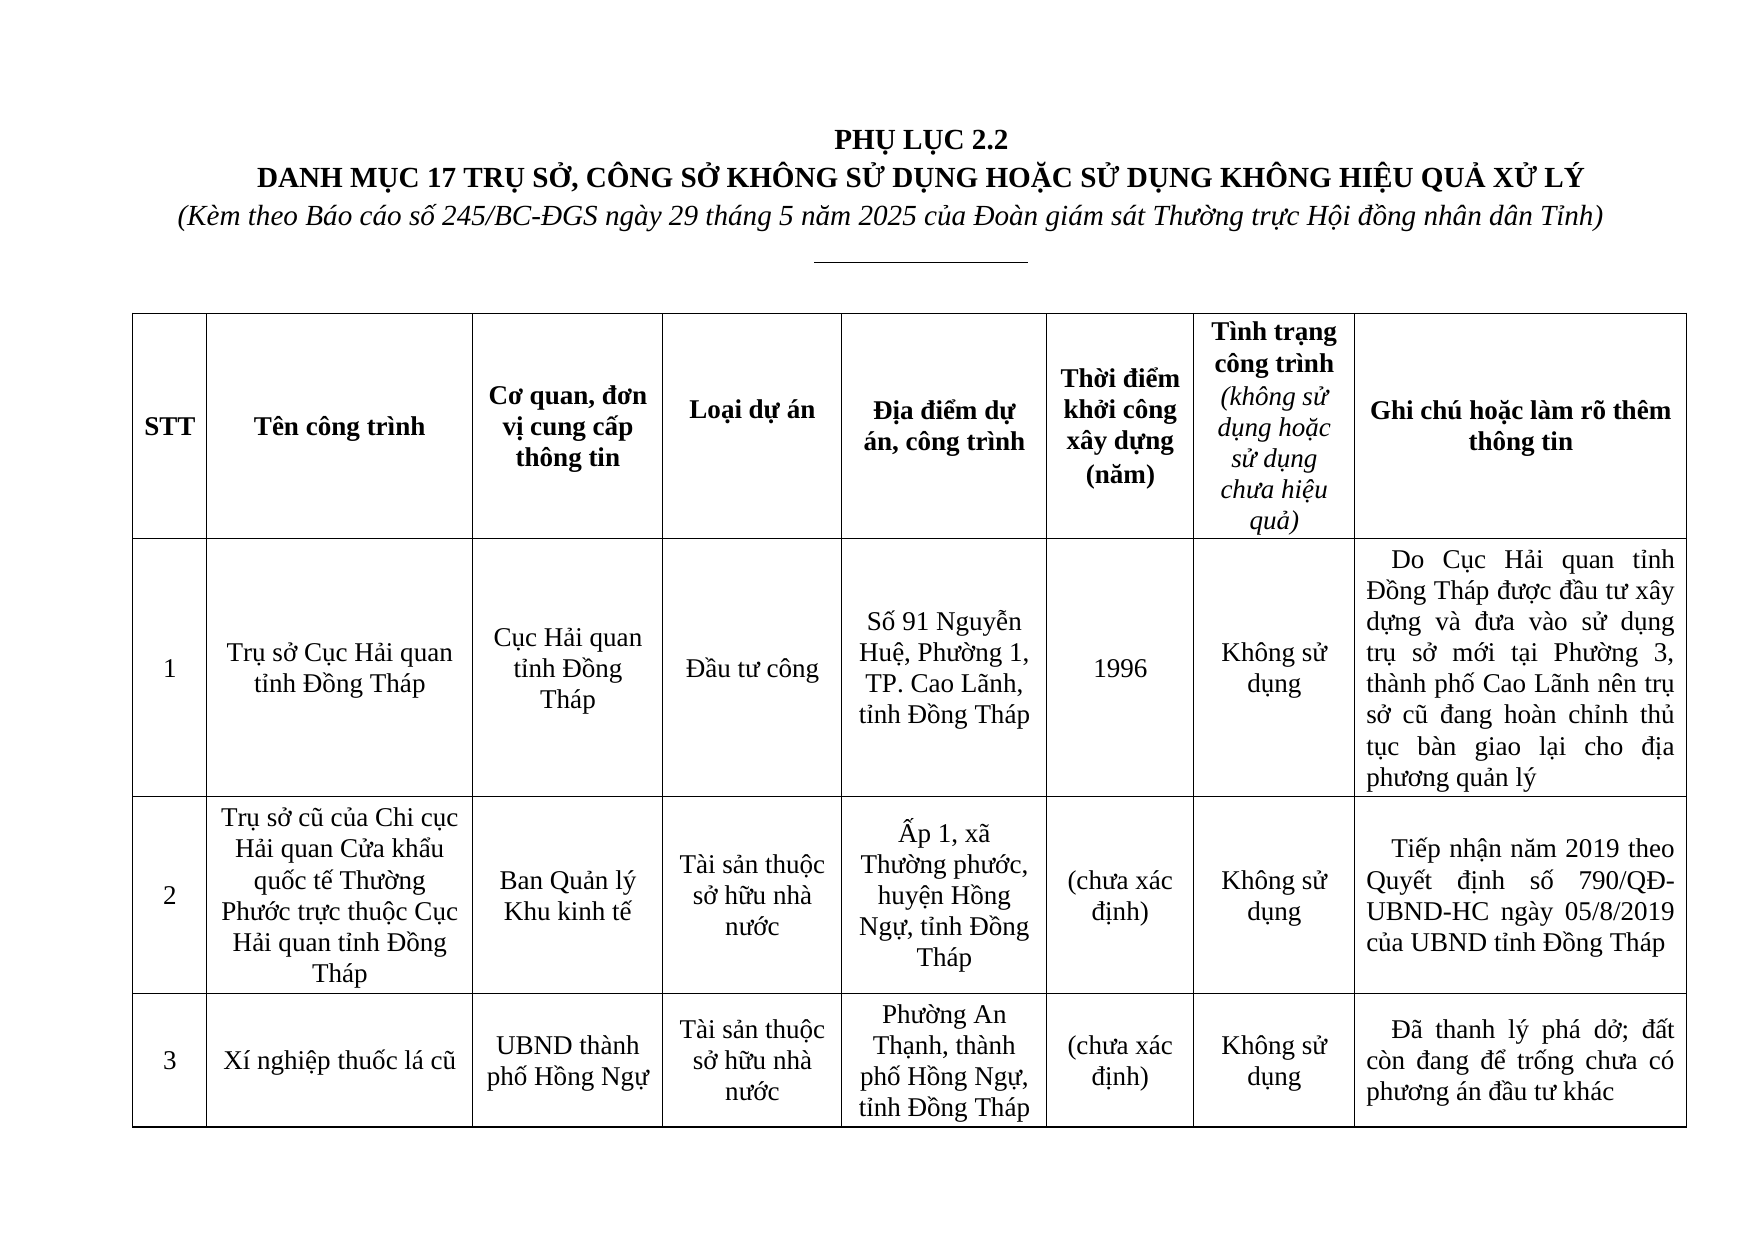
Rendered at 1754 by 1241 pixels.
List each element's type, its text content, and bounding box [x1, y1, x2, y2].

table_header Loại dự án [663, 314, 841, 538]
table_cell Không sử dụng [1194, 994, 1354, 1126]
table_cell Cục Hải quan tỉnh Đồng Tháp [473, 539, 662, 796]
table_cell (chưa xác định) [1047, 797, 1193, 992]
table_cell Trụ sở Cục Hải quan tỉnh Đồng Tháp [207, 539, 472, 796]
table_header STT [133, 314, 206, 538]
table_cell Ấp 1, xã Thường phước, huyện Hồng Ngự, tỉnh Đồng Tháp [842, 797, 1046, 992]
table_header Thời điểm khởi công xây dựng (năm) [1047, 314, 1193, 538]
table_cell Không sử dụng [1194, 539, 1354, 796]
table_header Tên công trình [207, 314, 472, 538]
table_header Cơ quan, đơn vị cung cấp thông tin [473, 314, 662, 538]
table_cell (chưa xác định) [1047, 994, 1193, 1126]
table_cell 3 [133, 994, 206, 1126]
table_cell UBND thành phố Hồng Ngự [473, 994, 662, 1126]
table_header Tình trạng công trình (không sử dụng hoặc sử dụng chưa hiệu quả) [1194, 314, 1354, 538]
table_header Ghi chú hoặc làm rõ thêm thông tin [1355, 314, 1686, 538]
table_cell 1 [133, 539, 206, 796]
table_cell Tài sản thuộc sở hữu nhà nước [663, 797, 841, 992]
table_cell Không sử dụng [1194, 797, 1354, 992]
table_cell Do Cục Hải quan tỉnh Đồng Tháp được đầu tư xây dựng và đưa vào sử dụng trụ sở mới tại Phường 3, thành phố Cao Lãnh nên trụ sở cũ đang hoàn chỉnh thủ tục bàn giao lại cho địa phương quản lý [1355, 539, 1686, 796]
table_cell Đã thanh lý phá dở; đất còn đang để trống chưa có phương án đầu tư khác [1355, 994, 1686, 1126]
table_cell Tiếp nhận năm 2019 theo Quyết định số 790/QĐ-UBND-HC ngày 05/8/2019 của UBND tỉnh Đồng Tháp [1355, 797, 1686, 992]
table_cell Ban Quản lý Khu kinh tế [473, 797, 662, 992]
table_cell Số 91 Nguyễn Huệ, Phường 1, TP. Cao Lãnh, tỉnh Đồng Tháp [842, 539, 1046, 796]
table_cell 1996 [1047, 539, 1193, 796]
table_cell Đầu tư công [663, 539, 841, 796]
text (Kèm theo Báo cáo số 245/BC-ĐGS ngày 29 tháng 5 năm 2025 của Đoàn giám sát Thường trực Hội đồng nhân dân Tỉnh) [177, 198, 1665, 231]
table_cell 2 [133, 797, 206, 992]
text PHỤ LỤC 2.2 [177, 122, 1665, 156]
table_header Địa điểm dự án, công trình [842, 314, 1046, 538]
table_cell Trụ sở cũ của Chi cục Hải quan Cửa khẩu quốc tế Thường Phước trực thuộc Cục Hải quan tỉnh Đồng Tháp [207, 797, 472, 992]
table_cell Xí nghiệp thuốc lá cũ [207, 994, 472, 1126]
text DANH MỤC 17 TRỤ SỞ, CÔNG SỞ KHÔNG SỬ DỤNG HOẶC SỬ DỤNG KHÔNG HIỆU QUẢ XỬ LÝ [177, 160, 1665, 193]
table_cell Tài sản thuộc sở hữu nhà nước [663, 994, 841, 1126]
table_cell Phường An Thạnh, thành phố Hồng Ngự, tỉnh Đồng Tháp [842, 994, 1046, 1126]
